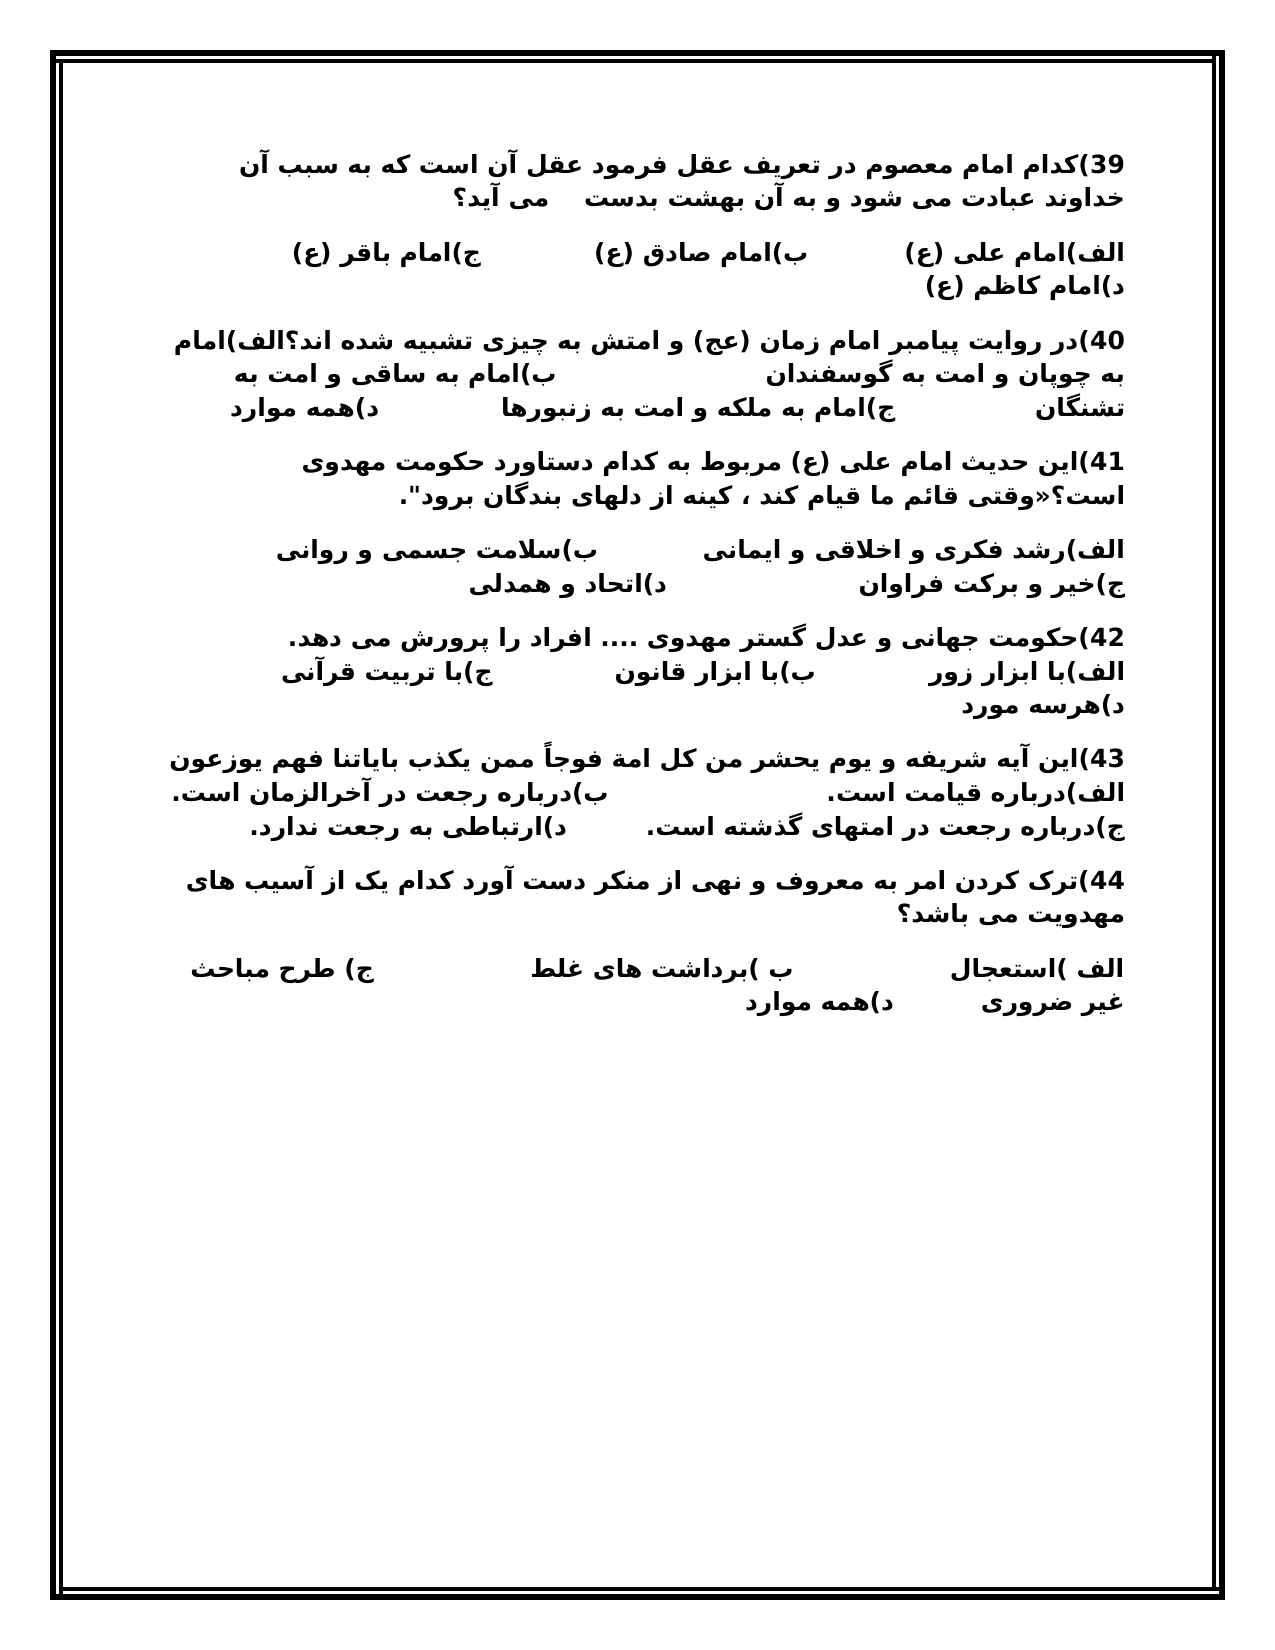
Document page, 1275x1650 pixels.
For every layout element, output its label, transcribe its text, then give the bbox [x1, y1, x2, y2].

text 44)ترک کردن امر به معروف و نهی از منکر دست آورد کدام یک از آسیب های مهدویت می باشد؟ [150, 866, 1125, 929]
text الف)رشد فکری و اخلاقی و ایمانی ب)سلامت جسمی و روانی ج)خیر و برکت فراوان د)اتحاد و همدلی [150, 535, 1125, 598]
text 41)این حدیث امام علی (ع) مربوط به کدام دستاورد حکومت مهدوی است؟«وقتی قائم ما قیام کند ، کینه از دلهای بندگان برود". [150, 447, 1125, 510]
text 42)حکومت جهانی و عدل گستر مهدوی .... افراد را پرورش می دهد. الف)با ابزار زور ب)با ابزار قانون ج)با تربیت قرآنی د)هرسه مورد [150, 623, 1125, 719]
text 40)در روایت پیامبر امام زمان (عج) و امتش به چیزی تشبیه شده اند؟الف)امام به چوپان و امت به گوسفندان ب)امام به ساقی و امت به تشنگان ج)امام به ملکه و امت به زنبورها د)همه موارد [150, 326, 1125, 422]
text 43)این آیه شریفه و یوم یحشر من کل امة فوجاً ممن یکذب بایاتنا فهم یوزعون الف)درباره قیامت است. ب)درباره رجعت در آخرالزمان است. ج)درباره رجعت در امتهای گذشته است. د)ارتباطی به رجعت ندارد. [150, 744, 1125, 841]
text 39)کدام امام معصوم در تعریف عقل فرمود عقل آن است که به سبب آن خداوند عبادت می شود و به آن بهشت بدست می آید؟ [150, 150, 1125, 213]
text الف )استعجال ب )برداشت های غلط ج) طرح مباحث غیر ضروری د)همه موارد [150, 954, 1125, 1017]
text الف)امام علی (ع) ب)امام صادق (ع) ج)امام باقر (ع) د)امام کاظم (ع) [150, 238, 1125, 301]
